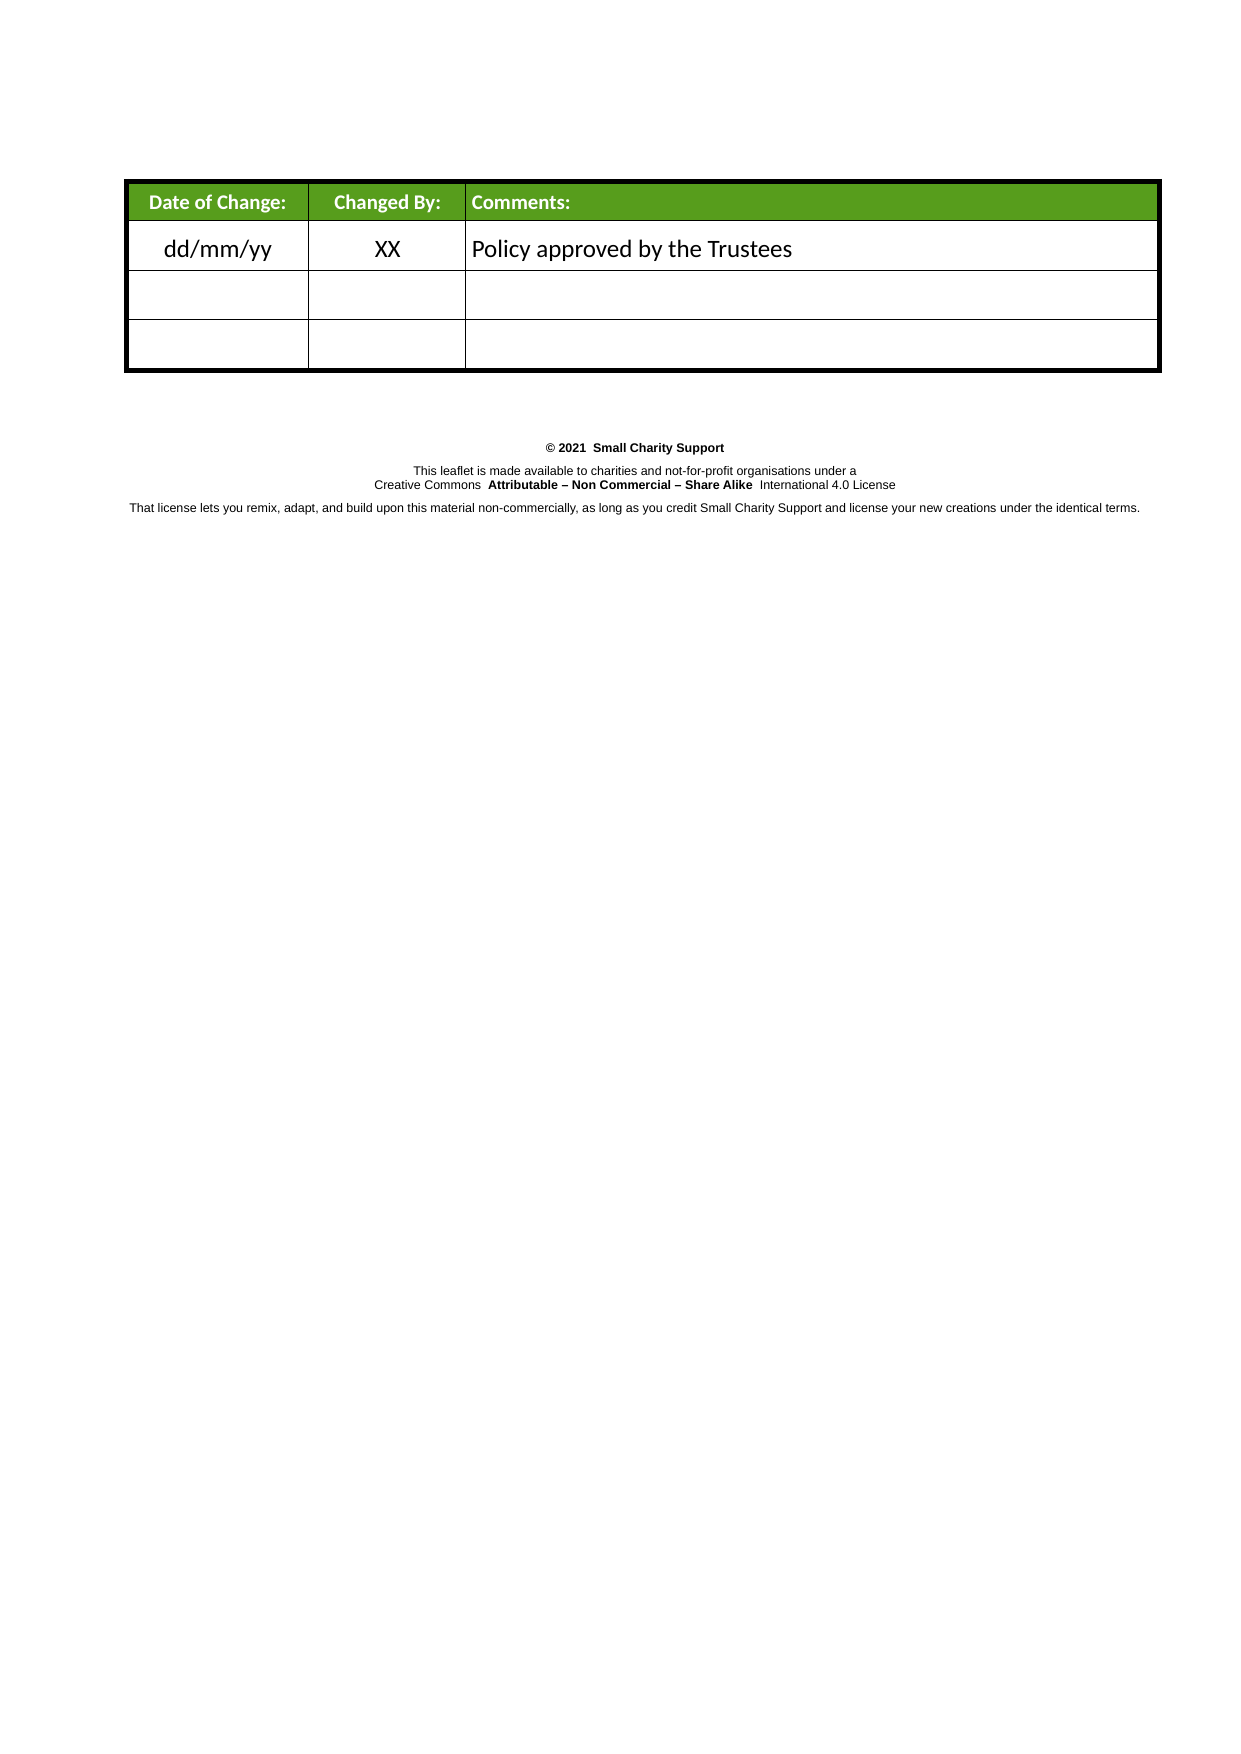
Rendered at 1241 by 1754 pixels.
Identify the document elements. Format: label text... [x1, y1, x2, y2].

table_header Date of Change: [129, 184, 308, 220]
table_cell Policy approved by the Trustees [466, 221, 1157, 270]
table_cell dd/mm/yy [129, 221, 308, 270]
table_cell [466, 271, 1157, 319]
table_cell [466, 320, 1157, 368]
table_cell [309, 271, 465, 319]
table_cell XX [309, 221, 465, 270]
text That license lets you remix, adapt, and build upon this material non-commercially, as long as you credit Small Charity Support and license your new creations under the identical terms. [118, 500, 1152, 514]
table_header Comments: [466, 184, 1157, 220]
table_cell [309, 320, 465, 368]
table_cell [129, 271, 308, 319]
text © 2021 Small Charity Support [118, 440, 1152, 455]
table_cell [129, 320, 308, 368]
table_header Changed By: [309, 184, 465, 220]
text This leaflet is made available to charities and not-for-profit organisations under a Creative Commons Attributable – Non Commercial – Share Alike International 4.0 License [118, 463, 1152, 492]
